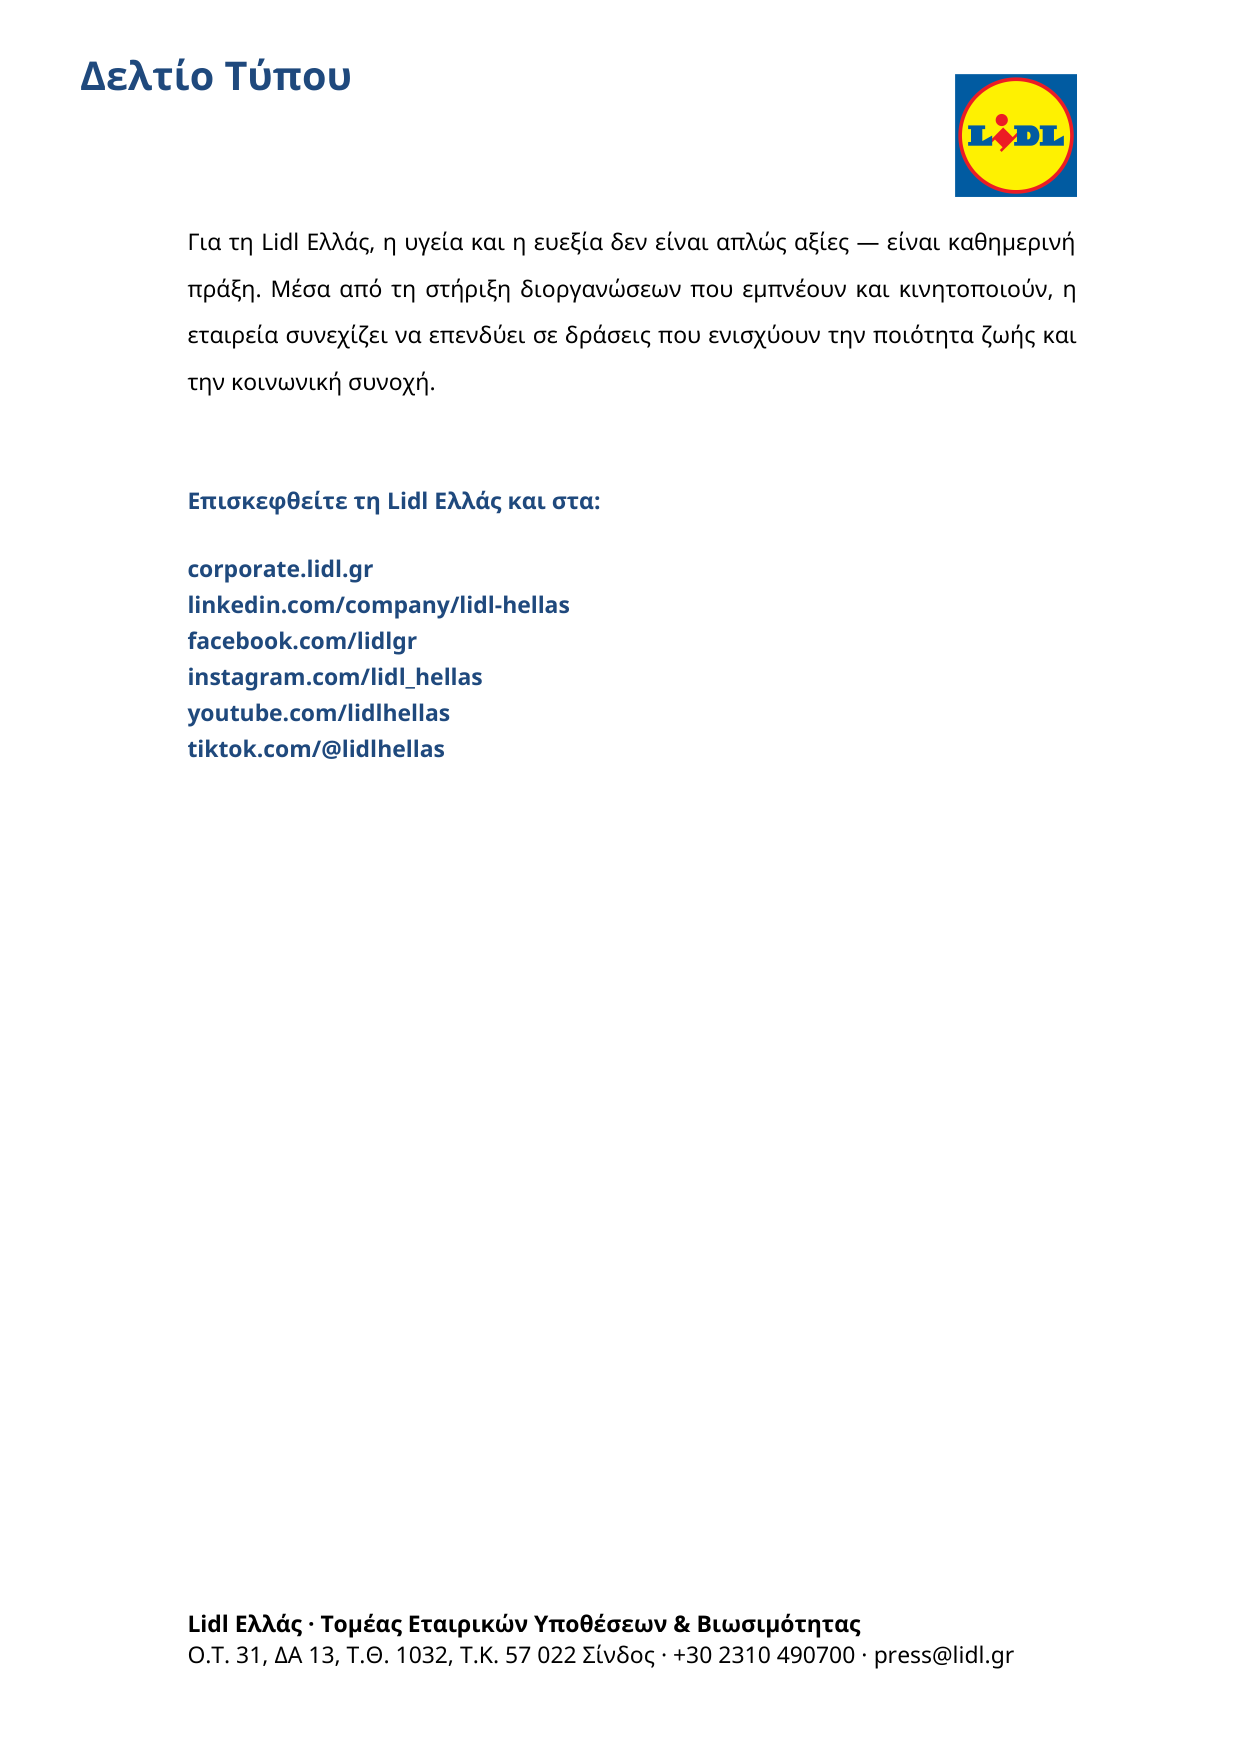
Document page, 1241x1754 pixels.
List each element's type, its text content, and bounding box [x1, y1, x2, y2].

text linkedin.com/company/lidl-hellas [187, 589, 1078, 620]
text corporate.lidl.gr [187, 553, 1078, 584]
text Επισκεφθείτε τη Lidl Ελλάς και στα: [187, 485, 1078, 516]
text Για τη Lidl Ελλάς, η υγεία και η ευεξία δεν είναι απλώς αξίες — είναι καθημερινή πράξη. Μέσα από τη στήριξη διοργανώσεων που εμπνέουν και κινητοποιούν, η εταιρεία συνεχίζει να επενδύει σε δράσεις που ενισχύουν την ποιότητα ζωής και την κοινωνική συνοχή. [187, 226, 1078, 398]
text instagram.com/lidl_hellas [187, 661, 1078, 692]
text tiktok.com/@lidlhellas [187, 732, 1078, 764]
picture [954, 73, 1078, 198]
text youtube.com/lidlhellas [187, 697, 1078, 728]
text facebook.com/lidlgr [187, 625, 1078, 656]
